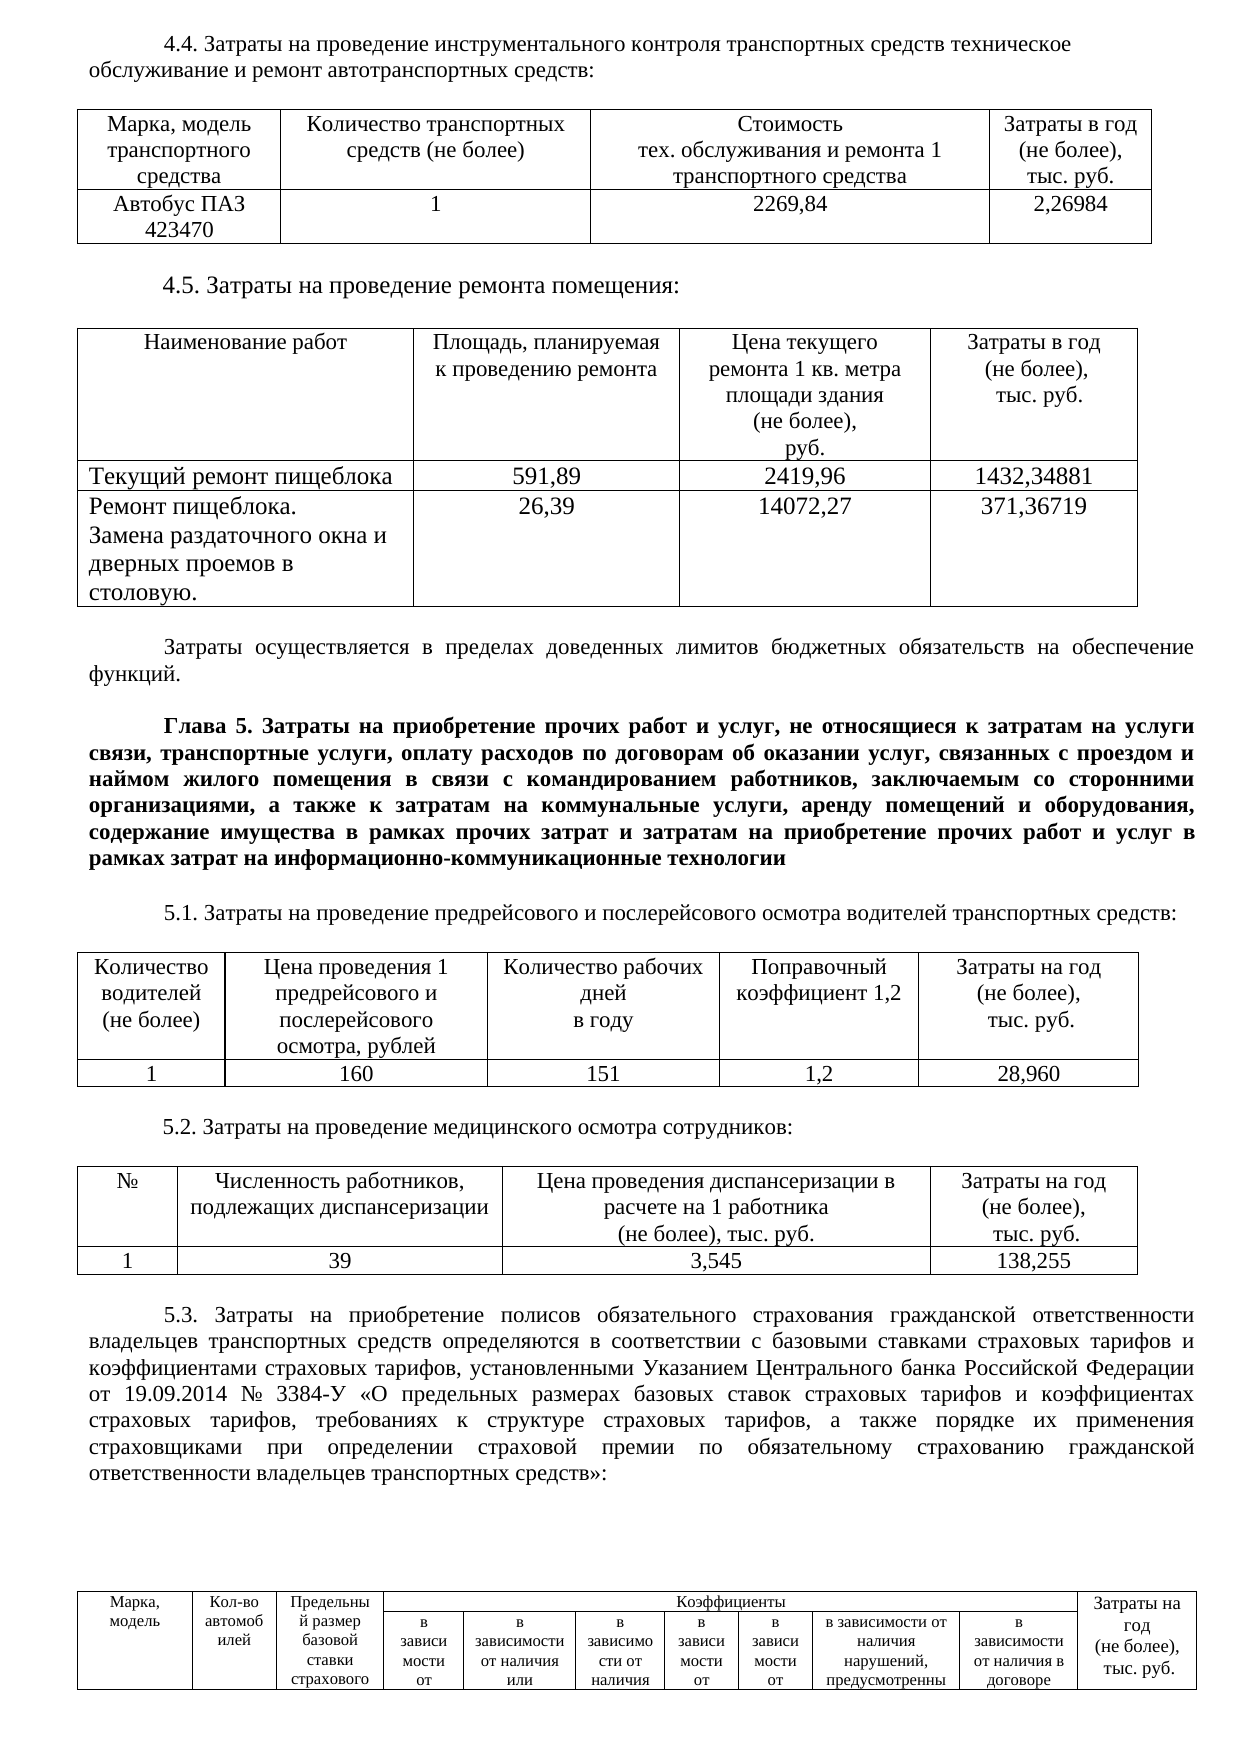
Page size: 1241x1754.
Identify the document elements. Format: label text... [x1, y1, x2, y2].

table_header № [78, 1167, 177, 1246]
table_cell 1 [281, 190, 590, 242]
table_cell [813, 1612, 959, 1689]
table_cell 2,26984 [990, 190, 1151, 242]
table_cell 1,2 [720, 1060, 918, 1086]
table_cell 151 [488, 1060, 719, 1086]
table_cell 2269,84 [591, 190, 989, 242]
table_header Предельный размер базовой ставки страхового тарифа по 1 ТС тыс.руб. [277, 1592, 383, 1689]
table_cell Ремонт пищеблока. Замена раздаточного окна и дверных проемов в столовую. [78, 491, 413, 606]
table_header Кол-во автомобилей [193, 1592, 276, 1689]
table_cell 1 [78, 1060, 224, 1086]
table_cell 1 [78, 1247, 177, 1273]
table_header Марка, модель транспортного средства [78, 110, 280, 189]
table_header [281, 110, 590, 189]
table_header Цена текущего ремонта площади здания (не более), руб. [680, 329, 930, 460]
text 4.5. Затраты на проведение ремонта помещения: [89, 270, 1196, 299]
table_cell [384, 1612, 463, 1689]
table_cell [960, 1612, 1077, 1689]
table_cell 3,545 [503, 1247, 930, 1273]
table_cell 2419,96 [680, 461, 930, 490]
table_header Площадь, планируемая к проведению ремонта [414, 329, 679, 460]
text Глава 5. Затраты на приобретение прочих работ и услуг, не относящиеся к затратам на услуги связи, транспортные услуги, оплату расходов по договорам об оказании услуг, связанных с проездом и наймом жилого помещения в связи с командированием работников, заключаемым со сторонними организациями, а также к затратам на коммунальные услуги, аренду помещений и оборудования, содержание имущества в рамках прочих затрат и затратам на приобретение прочих работ и услуг в рамках затрат на информационно-коммуникационные технологии [89, 712, 1196, 871]
table_cell 28,960 [919, 1060, 1138, 1086]
table_cell 138,255 [931, 1247, 1137, 1273]
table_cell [665, 1612, 738, 1689]
table_header Коэффициенты [384, 1592, 1077, 1611]
table_header Численность работников, подлежащих диспансеризации [178, 1167, 502, 1246]
table_cell 1432,34881 [931, 461, 1137, 490]
table_cell 39 [178, 1247, 502, 1273]
table_cell 371,36719 [931, 491, 1137, 606]
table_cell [464, 1612, 575, 1689]
table_header Количество водителей (не более) [78, 953, 224, 1058]
table_header Поправочный коэффициент 1,2 [720, 953, 918, 1058]
table_header Затраты на год (не более), тыс. руб. [931, 1167, 1137, 1246]
table_cell 14072,27 [680, 491, 930, 606]
text Затраты осуществляется в пределах доведенных лимитов бюджетных обязательств на обеспечение функций. [89, 633, 1196, 686]
table_cell 26,39 [414, 491, 679, 606]
table_header Затраты на год (не более), тыс. руб. [919, 953, 1138, 1058]
table_cell 591,89 [414, 461, 679, 490]
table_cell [739, 1612, 812, 1689]
table_header Количество рабочих дней в году [488, 953, 719, 1058]
table_cell 160 [226, 1060, 487, 1086]
table_header Цена проведения 1 предрейсового и послерейсового осмотра, рублей [226, 953, 487, 1058]
table_header Наименование работ [78, 329, 413, 460]
table_header Стоимость тех. обслуживания и ремонта 1 транспортного средства [591, 110, 989, 189]
table_header Затраты в год (не более), тыс. руб. [931, 329, 1137, 460]
text 4.4. Затраты на проведение инструментального контроля транспортных средств техническое обслуживание и ремонт автотранспортных средств: [89, 29, 1196, 82]
table_header Затраты на год (не более), тыс. руб. [1078, 1592, 1196, 1689]
text 5.1. Затраты на проведение предрейсового и послерейсового осмотра водителей транспортных средств: [89, 899, 1196, 926]
table_header Цена проведения диспансеризации в расчете на 1 работника (не более), тыс. руб. [503, 1167, 930, 1246]
table_header Марка, модель [78, 1592, 192, 1689]
table_header Затраты в год (не более), тыс. руб. [990, 110, 1151, 189]
table_cell Автобус ПАЗ 423470 [78, 190, 280, 242]
text 5.2. Затраты на проведение медицинского осмотра сотрудников: [89, 1113, 1196, 1140]
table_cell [576, 1612, 664, 1689]
table_cell Текущий ремонт пищеблока [78, 461, 413, 490]
text 5.3. Затраты на приобретение полисов обязательного страхования гражданской ответственности владельцев транспортных средств определяются в соответствии с базовыми ставками страховых тарифов и коэффициентами страховых тарифов, установленными Указанием Центрального банка Российской Федерации от 19.09.2014 № 3384-У «О предельных размерах базовых ставок страховых тарифов и коэффициентах страховых тарифов, требованиях к структуре страховых тарифов, а также порядке их применения страховщиками при определении страховой премии по обязательному страхованию гражданской ответственности владельцев транспортных средств»: [89, 1301, 1196, 1485]
